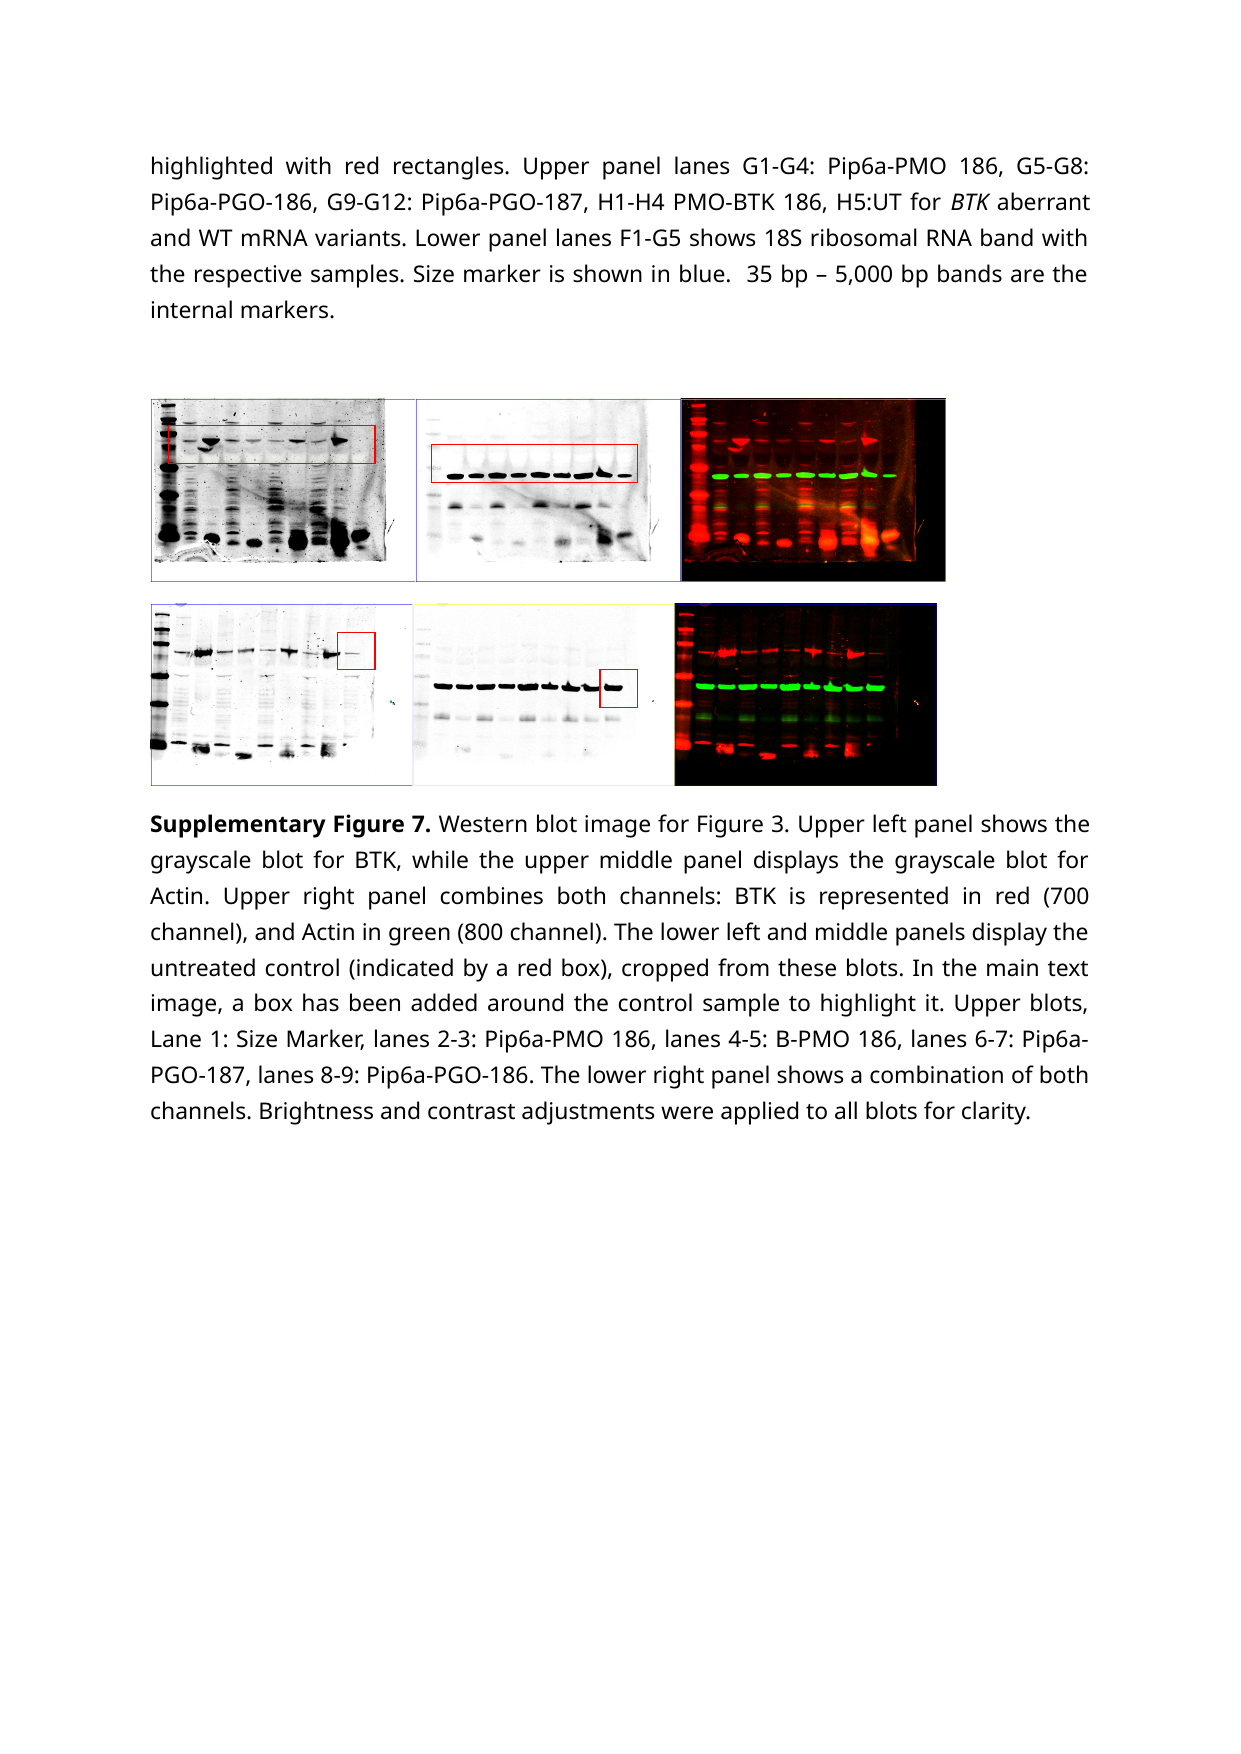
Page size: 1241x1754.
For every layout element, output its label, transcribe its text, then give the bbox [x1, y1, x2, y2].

text Supplementary Figure 7. Western blot image for Figure 3. Upper left panel shows the grayscale blot for BTK, while the upper middle panel displays the grayscale blot for Actin. Upper right panel combines both channels: BTK is represented in red (700 channel), and Actin in green (800 channel). The lower left and middle panels display the untreated control (indicated by a red box), cropped from these blots. In the main text image, a box has been added around the control sample to highlight it. Upper blots, Lane 1: Size Marker, lanes 2-3: Pip6a-PMO 186, lanes 4-5: B-PMO 186, lanes 6-7: Pip6a-PGO-187, lanes 8-9: Pip6a-PGO-186. The lower right panel shows a combination of both channels. Brightness and contrast adjustments were applied to all blots for clarity. [150, 808, 1090, 1126]
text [150, 150, 1090, 325]
picture [150, 398, 946, 582]
picture [150, 603, 937, 786]
